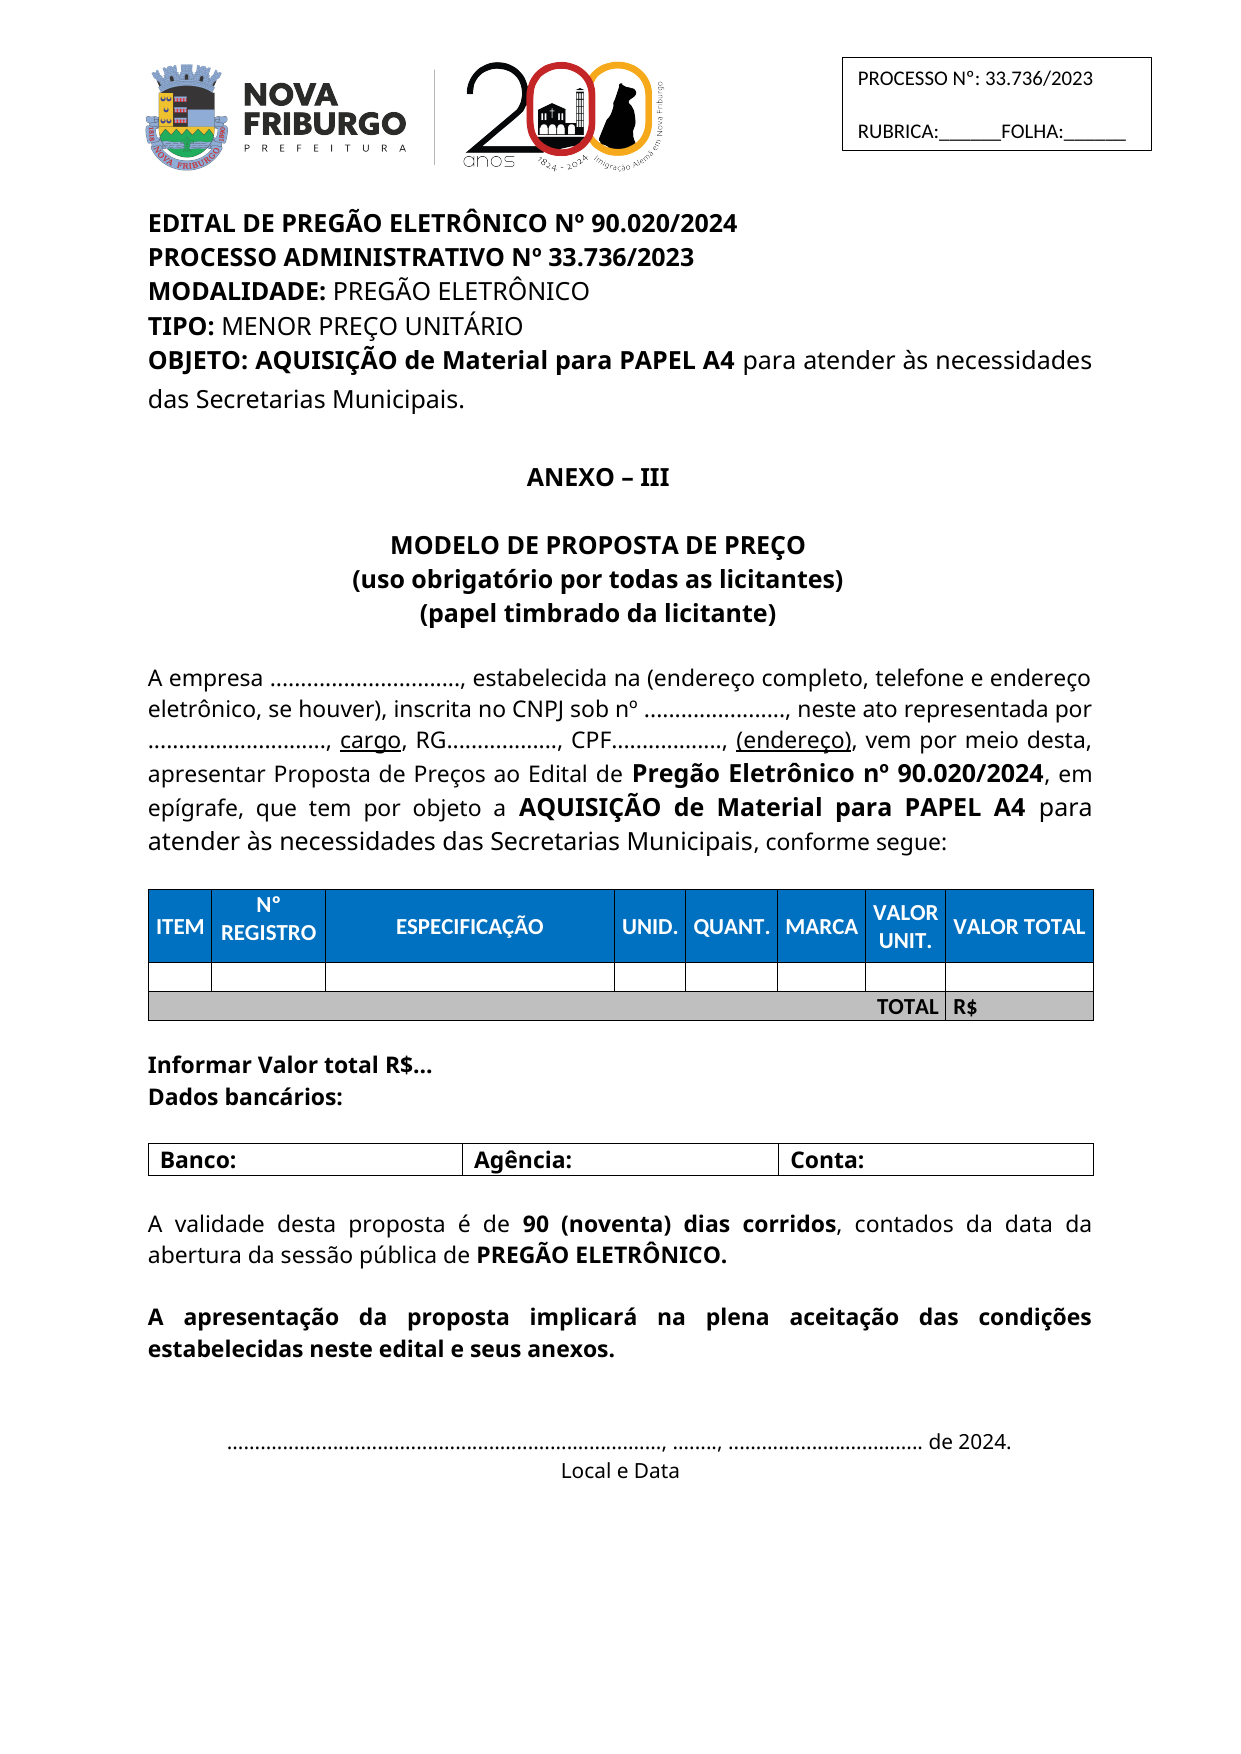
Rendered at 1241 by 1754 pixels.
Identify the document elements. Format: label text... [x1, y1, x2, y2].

text EDITAL DE PREGÃO ELETRÔNICO Nº 90.020/2024 [148, 206, 1092, 240]
list A empresa ..............................., estabelecida na (endereço completo, telefone e endereço eletrônico, se houver), inscrita no CNPJ sob nº ......................., neste ato representada por ............................., cargo, RG.................., CPF.................., (endereço), vem por meio desta, apresentar Proposta de Preços ao Edital de Pregão Eletrônico nº 90.020/2024, em epígrafe, que tem por objeto a AQUISIÇÃO de Material para PAPEL A4 para atender às necessidades das Secretarias Municipais, conforme segue: [148, 661, 1092, 857]
table_header MARCA [778, 890, 865, 962]
table_cell [778, 963, 865, 991]
table_cell [212, 963, 325, 991]
table_header ITEM [149, 890, 211, 962]
table_cell [686, 963, 777, 991]
text A apresentação da proposta implicará na plena aceitação das condições estabelecidas neste edital e seus anexos. [148, 1301, 1092, 1364]
table_cell [149, 963, 211, 991]
text OBJETO: AQUISIÇÃO de Material para PAPEL A4 para atender às necessidades das Secretarias Municipais. [148, 342, 1092, 416]
picture [118, 29, 696, 200]
table_header Agência: [463, 1144, 778, 1175]
text Modelo de proposta DE PREÇO [103, 528, 1092, 562]
text TIPO: MENOR PREÇO UNITÁRIO [148, 308, 1092, 342]
text A validade desta proposta é de 90 (noventa) dias corridos, contados da data da abertura da sessão pública de PREGÃO ELETRÔNICO. [148, 1208, 1092, 1270]
table_header Nº REGISTRO [212, 890, 325, 962]
table_cell TOTAL [149, 992, 945, 1020]
text Local e Data [148, 1456, 1092, 1485]
text ANEXO – III [103, 460, 1092, 494]
table_header Conta: [779, 1144, 1093, 1175]
table_header UNID. [615, 890, 685, 962]
table_header VALOR TOTAL [946, 890, 1093, 962]
text Dados bancários: [148, 1081, 1092, 1112]
text Informar Valor total R$... [148, 1049, 1092, 1081]
text (papel timbrado da licitante) [103, 596, 1092, 630]
table_cell R$ [946, 992, 1093, 1020]
text PROCESSO ADMINISTRATIVO Nº 33.736/2023 [148, 240, 1092, 274]
table_header ESPECIFICAÇÃO [326, 890, 614, 962]
table_header VALOR UNIT. [866, 890, 945, 962]
table_cell [946, 963, 1093, 991]
table_header Banco: [149, 1144, 462, 1175]
text .............................................................................., ........, ................................... de 2024. [148, 1426, 1092, 1456]
table_cell [615, 963, 685, 991]
text (uso obrigatório por todas as licitantes) [103, 562, 1092, 596]
text MODALIDADE: PREGÃO ELETRÔNICO [148, 274, 1092, 308]
table_cell [326, 963, 614, 991]
table_cell [866, 963, 945, 991]
table_header QUANT. [686, 890, 777, 962]
